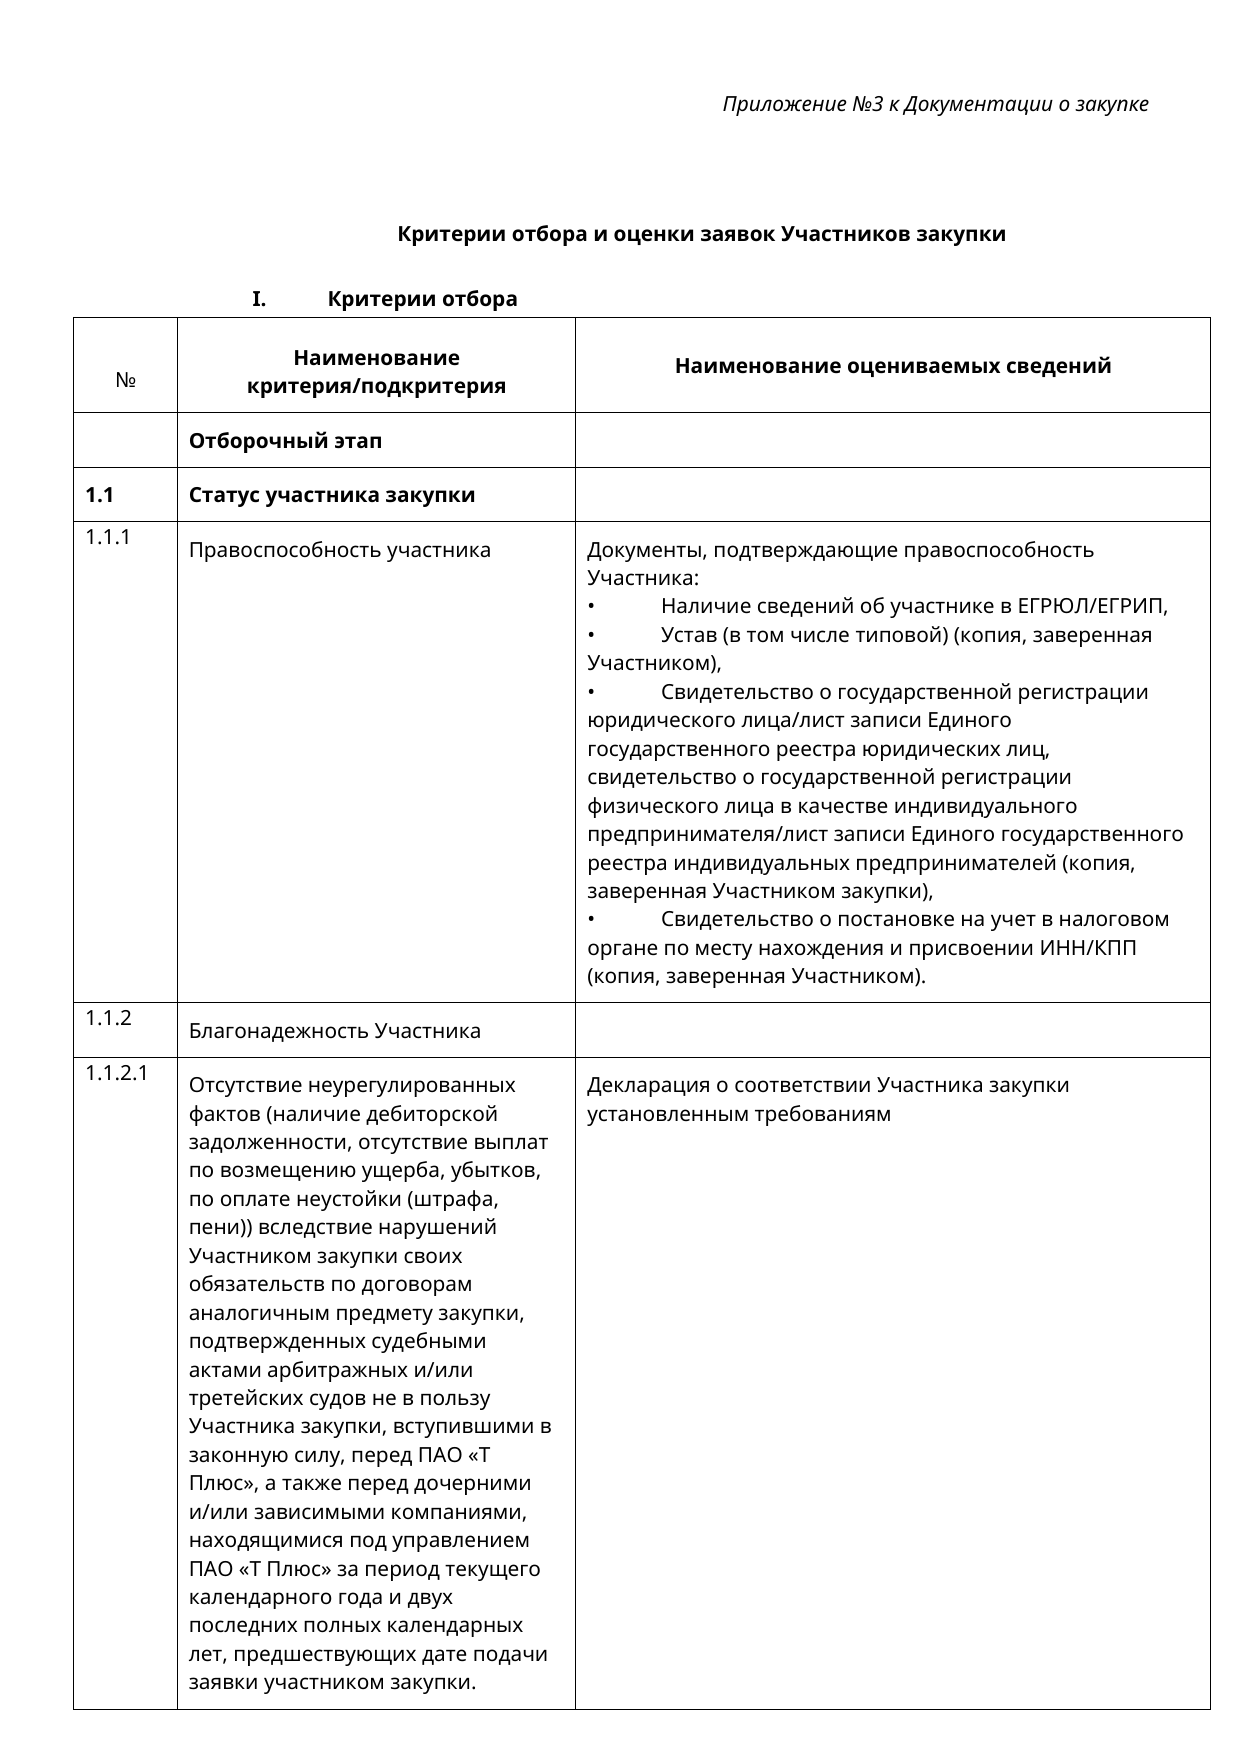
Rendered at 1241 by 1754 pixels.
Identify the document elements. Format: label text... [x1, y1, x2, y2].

list Критерии отбора и оценки заявок Участников закупки [252, 219, 1152, 247]
table_cell Благонадежность Участника [178, 1003, 575, 1057]
table_header Наименование критерия/подкритерия [178, 318, 575, 412]
table_header № [74, 318, 177, 412]
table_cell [576, 1058, 1210, 1708]
list Приложение №3 к Документации о закупке [252, 89, 1152, 117]
table_cell 1.1.2.1 [74, 1058, 177, 1708]
table_cell Отборочный этап [178, 413, 575, 467]
table_cell [576, 468, 1210, 521]
table_cell 1.1.1 [74, 522, 177, 1002]
table_cell Правоспособность участника [178, 522, 575, 1002]
table_cell Статус участника закупки [178, 468, 575, 521]
list Критерии отбора [252, 284, 1152, 313]
table_cell Отсутствие неурегулированных фактов (наличие дебиторской задолженности, отсутствие выплат по возмещению ущерба, убытков, по оплате неустойки (штрафа, пени)) вследствие нарушений Участником закупки своих обязательств по договорам аналогичным предмету закупки, подтвержденных судебными актами арбитражных и/или третейских судов не в пользу Участника закупки, вступившими в законную силу, перед ПАО «Т Плюс», а также перед дочерними и/или зависимыми компаниями, находящимися под управлением ПАО «Т Плюс» за период текущего календарного года и двух последних полных календарных лет, предшествующих дате подачи заявки участником закупки. [178, 1058, 575, 1708]
table_cell [576, 413, 1210, 467]
table_cell 1.1 [74, 468, 177, 521]
table_cell [576, 1003, 1210, 1057]
table_cell Документы, подтверждающие правоспособность Участника: • Наличие сведений об участнике в ЕГРЮЛ/ЕГРИП, • Устав (в том числе типовой) (копия, заверенная Участником), • Свидетельство о государственной регистрации юридического лица/лист записи Единого государственного реестра юридических лиц, свидетельство о государственной регистрации физического лица в качестве индивидуального предпринимателя/лист записи Единого государственного реестра индивидуальных предпринимателей (копия, заверенная Участником закупки), • Свидетельство о постановке на учет в налоговом органе по месту нахождения и присвоении ИНН/КПП (копия, заверенная Участником). [576, 522, 1210, 1002]
table_cell 1.1.2 [74, 1003, 177, 1057]
table_cell [74, 413, 177, 467]
table_header Наименование оцениваемых сведений [576, 318, 1210, 412]
